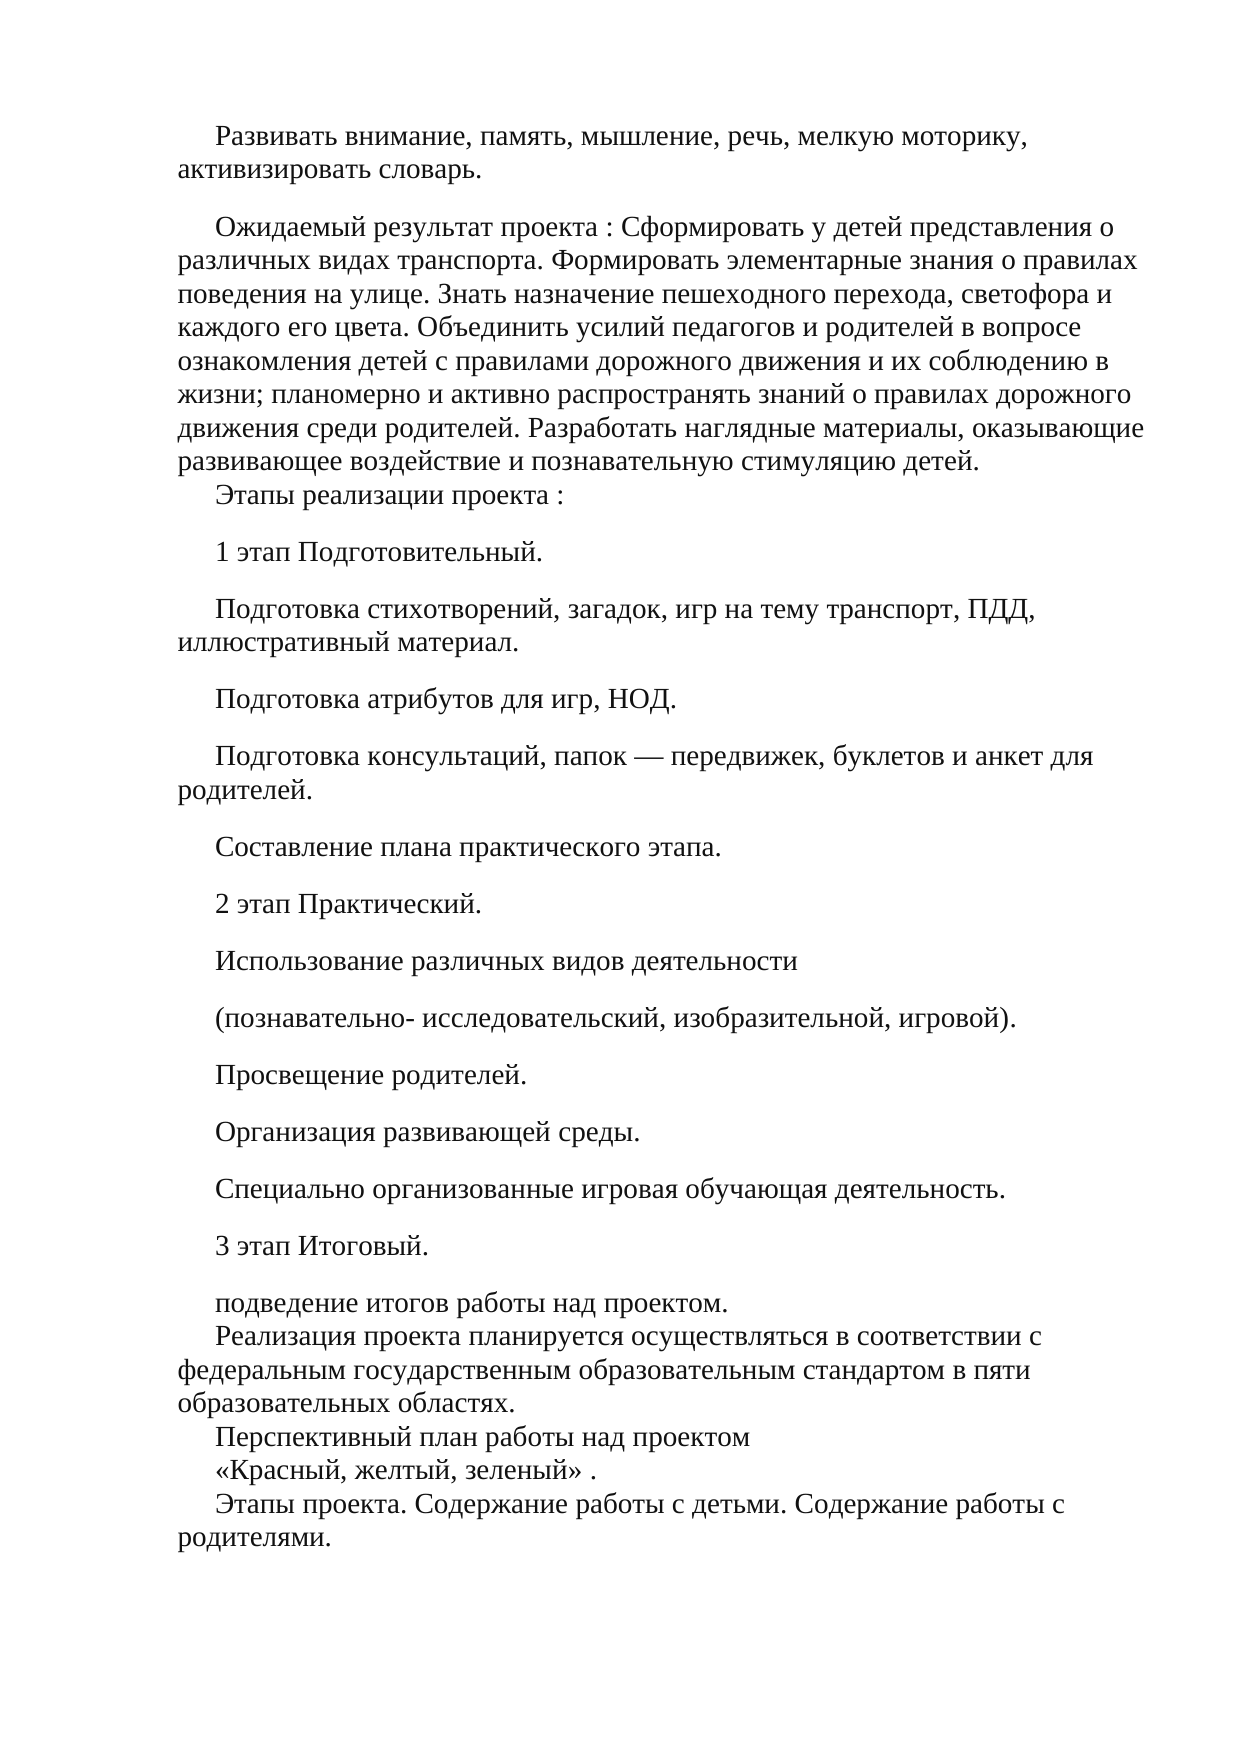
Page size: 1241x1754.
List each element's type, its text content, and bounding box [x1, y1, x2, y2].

text 3 этап Итоговый. [177, 1228, 1152, 1261]
text Подготовка стихотворений, загадок, игр на тему транспорт, ПДД, иллюстративный материал. [177, 591, 1152, 658]
text Развивать внимание, память, мышление, речь, мелкую моторику, активизировать словарь. [177, 118, 1152, 185]
text 1 этап Подготовительный. [177, 534, 1152, 567]
text Использование различных видов деятельности [177, 943, 1152, 976]
text Организация развивающей среды. [177, 1114, 1152, 1147]
text подведение итогов работы над проектом. [177, 1285, 1152, 1318]
text Перспективный план работы над проектом [177, 1419, 1152, 1452]
text Этапы реализации проекта : [177, 477, 1152, 511]
text Подготовка атрибутов для игр, НОД. [177, 681, 1152, 715]
text Этапы проекта. Содержание работы с детьми. Содержание работы с родителями. [177, 1486, 1152, 1553]
text (познавательно- исследовательский, изобразительной, игровой). [177, 1000, 1152, 1033]
text Подготовка консультаций, папок — передвижек, буклетов и анкет для родителей. [177, 738, 1152, 806]
text Специально организованные игровая обучающая деятельность. [177, 1171, 1152, 1204]
text 2 этап Практический. [177, 886, 1152, 919]
text Реализация проекта планируется осуществляться в соответствии с федеральным государственным образовательным стандартом в пяти образовательных областях. [177, 1318, 1152, 1419]
text Ожидаемый результат проекта : Сформировать у детей представления о различных видах транспорта. Формировать элементарные знания о правилах поведения на улице. Знать назначение пешеходного перехода, светофора и каждого его цвета. Объединить усилий педагогов и родителей в вопросе ознакомления детей с правилами дорожного движения и их соблюдению в жизни; планомерно и активно распространять знаний о правилах дорожного движения среди родителей. Разработать наглядные материалы, оказывающие развивающее воздействие и познавательную стимуляцию детей. [177, 209, 1152, 477]
text Просвещение родителей. [177, 1057, 1152, 1090]
text Составление плана практического этапа. [177, 829, 1152, 862]
text «Красный, желтый, зеленый» . [177, 1452, 1152, 1486]
